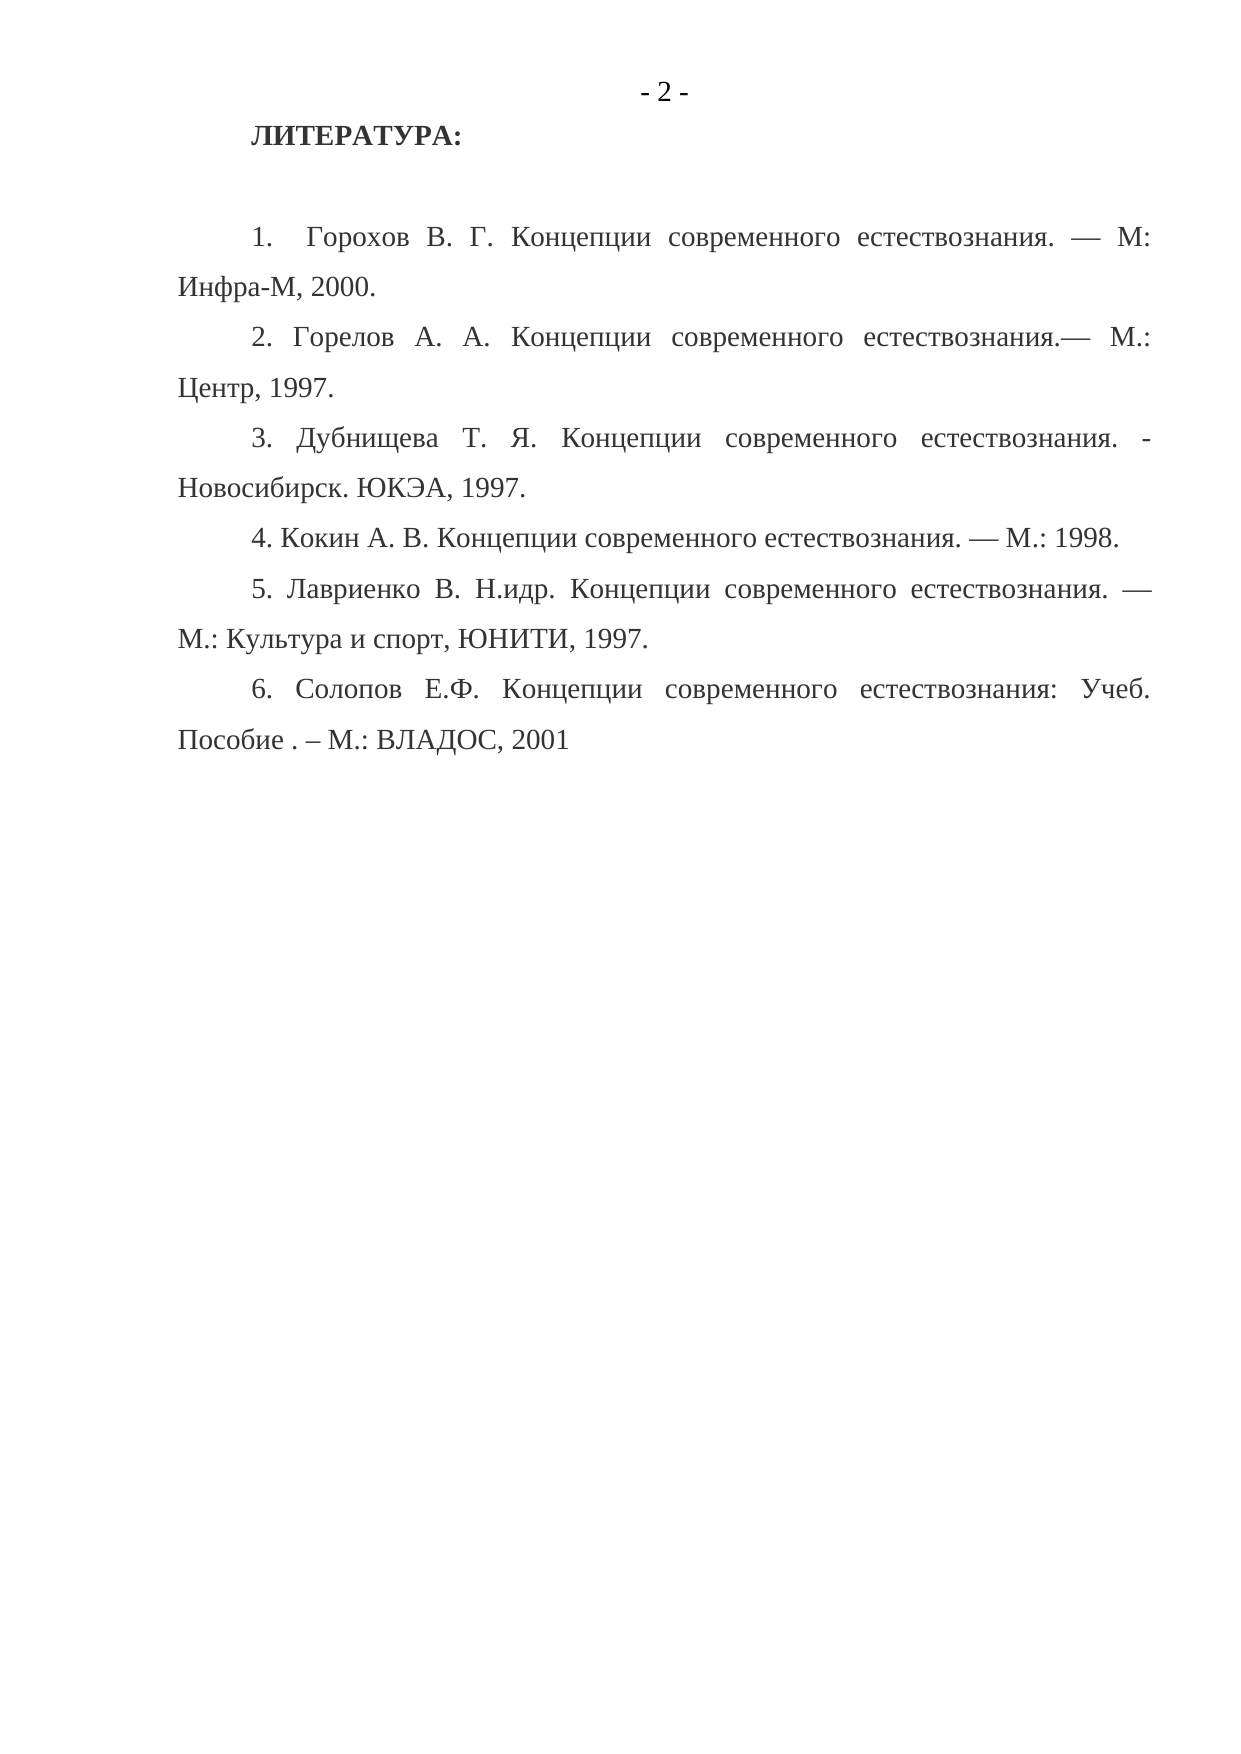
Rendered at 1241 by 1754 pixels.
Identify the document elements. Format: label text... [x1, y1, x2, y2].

text 3. Дубнищева Т. Я. Концепции современного естествознания. -Новосибирск. ЮКЭА, 1997. [177, 420, 1152, 504]
text 5. Лавриенко В. Н.идр. Концепции современного естествознания. — М.: Культура и спорт, ЮНИТИ, 1997. [177, 571, 1152, 655]
text 2. Горелов А. А. Концепции современного естествознания.— М.: Центр, 1997. [177, 319, 1152, 403]
text 1. Горохов В. Г. Концепции современного естествознания. — М: Инфра-М, 2000. [177, 219, 1152, 303]
text 4. Кокин А. В. Концепции современного естествознания. — М.: 1998. [177, 521, 1152, 554]
text ЛИТЕРАТУРА: [177, 118, 1152, 152]
text 6. Солопов Е.Ф. Концепции современного естествознания: Учеб. Пособие . – М.: ВЛАДОС, 2001 [177, 672, 1152, 755]
